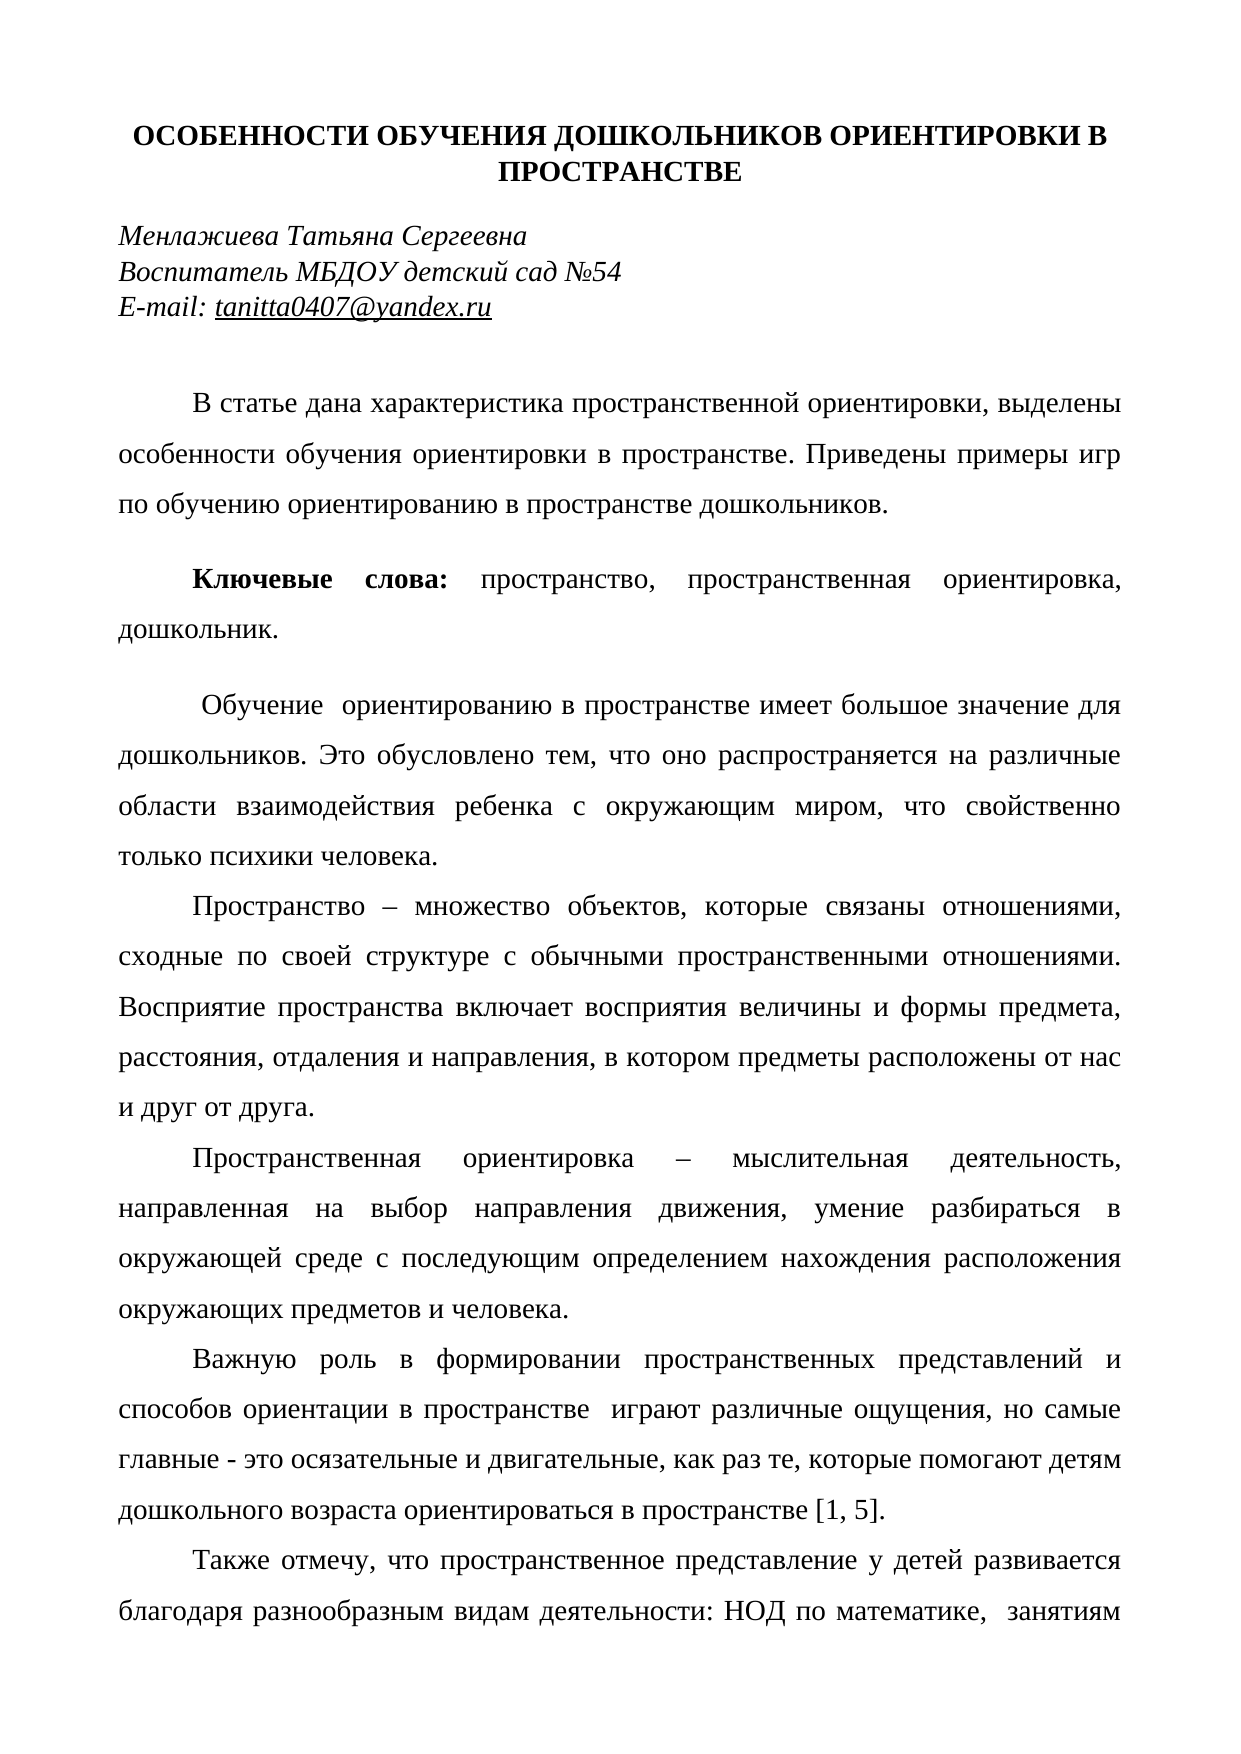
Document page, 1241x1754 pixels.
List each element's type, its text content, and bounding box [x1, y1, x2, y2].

text ОСОБЕННОСТИ ОБУЧЕНИЯ ДОШКОЛЬНИКОВ ОРИЕНТИРОВКИ В ПРОСТРАНСТВЕ [118, 118, 1122, 187]
text Важную роль в формировании пространственных представлений и способов ориентации в пространстве играют различные ощущения, но самые главные - это осязательные и двигательные, как раз те, которые помогают детям дошкольного возраста ориентироваться в пространстве [1, 5]. [118, 1341, 1122, 1526]
text Пространство – множество объектов, которые связаны отношениями, сходные по своей структуре с обычными пространственными отношениями. Восприятие пространства включает восприятия величины и формы предмета, расстояния, отдаления и направления, в котором предметы расположены от нас и друг от друга. [118, 888, 1122, 1123]
text Воспитатель МБДОУ детский сад №54 [118, 254, 1122, 287]
text Ключевые слова: пространство, пространственная ориентировка, дошкольник. [118, 561, 1122, 645]
text В статье дана характеристика пространственной ориентировки, выделены особенности обучения ориентировки в пространстве. Приведены примеры игр по обучению ориентированию в пространстве дошкольников. [118, 385, 1122, 519]
text Пространственная ориентировка – мыслительная деятельность, направленная на выбор направления движения, умение разбираться в окружающей среде с последующим определением нахождения расположения окружающих предметов и человека. [118, 1140, 1122, 1324]
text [118, 1542, 1122, 1626]
text Е-mail: tanitta0407@yandex.ru [118, 289, 1122, 323]
text Менлажиева Татьяна Сергеевна [118, 218, 1122, 252]
text Обучение ориентированию в пространстве имеет большое значение для дошкольников. Это обусловлено тем, что оно распространяется на различные области взаимодействия ребенка с окружающим миром, что свойственно только психики человека. [118, 687, 1122, 871]
